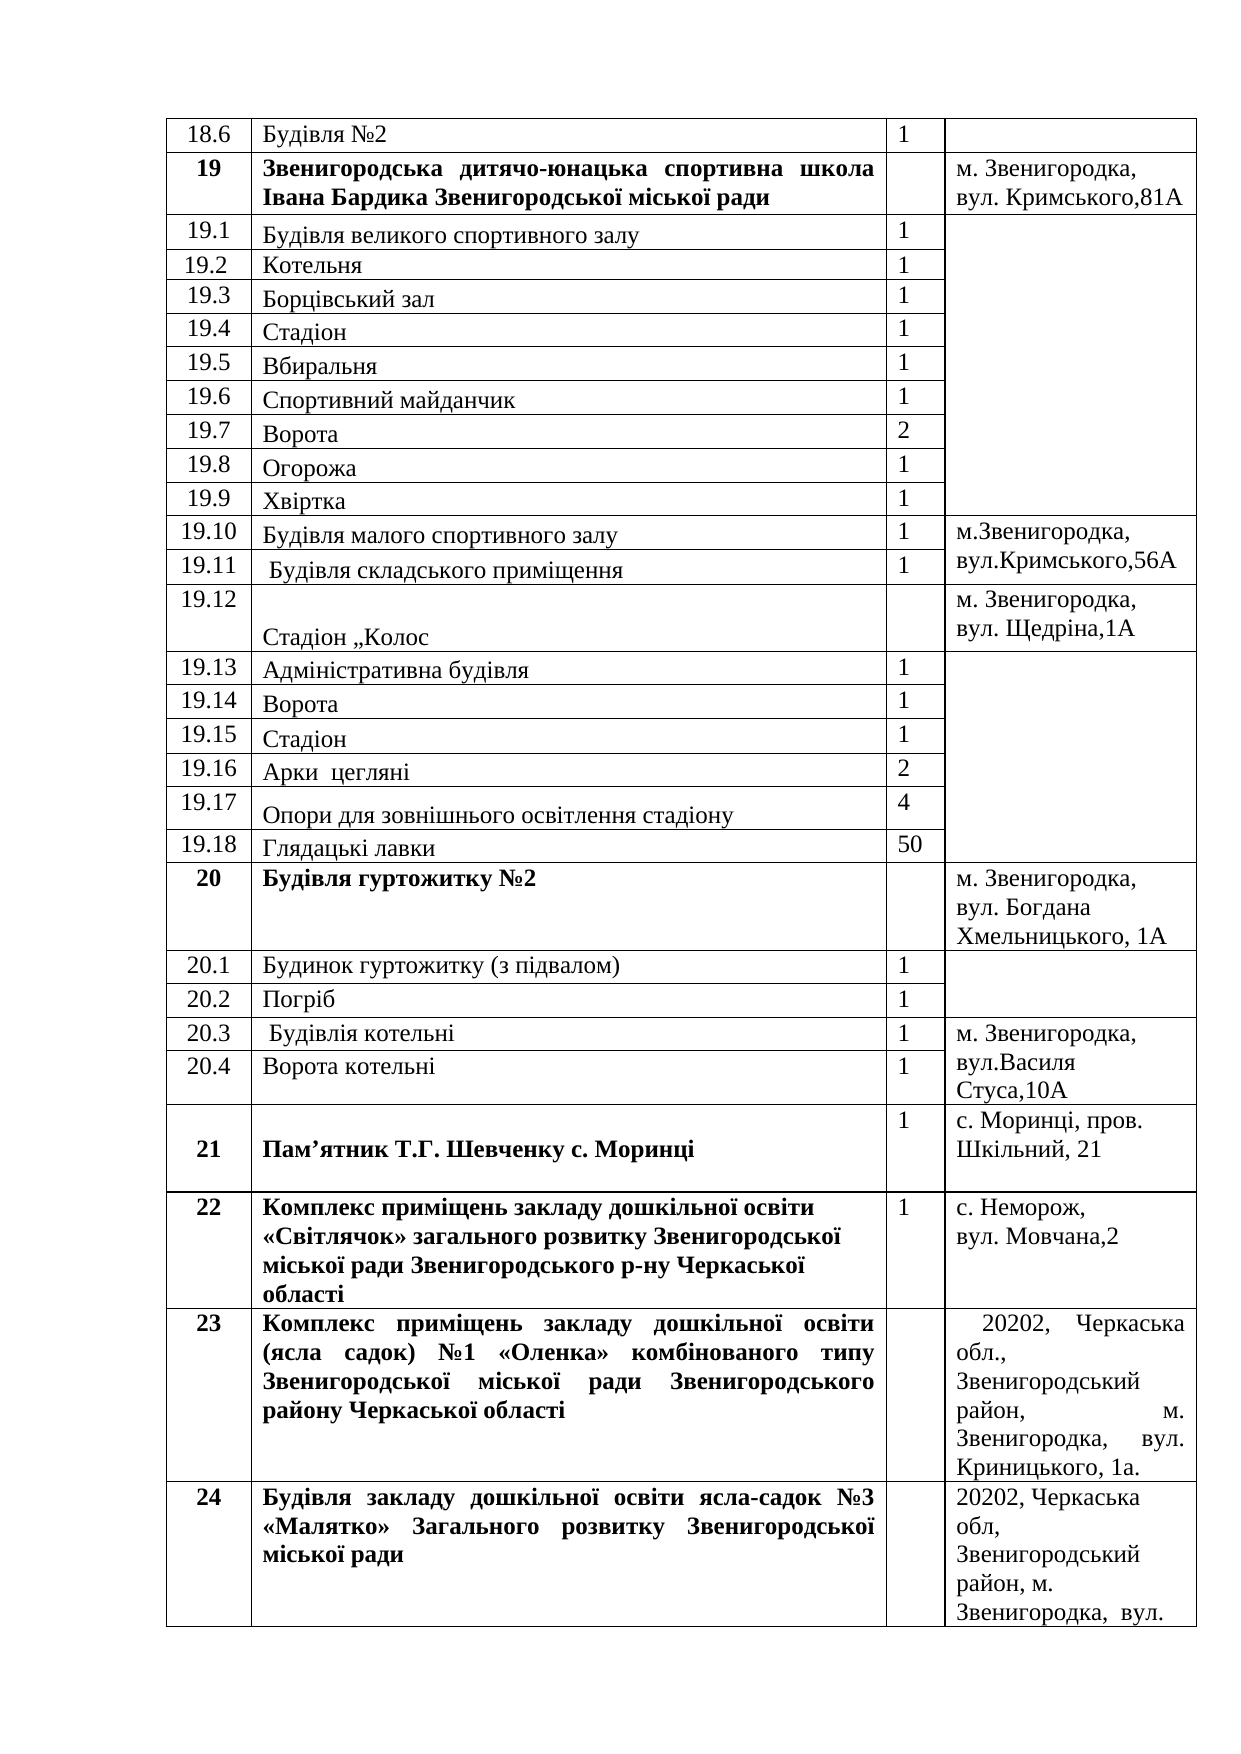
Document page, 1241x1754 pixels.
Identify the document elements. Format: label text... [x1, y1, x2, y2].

table_cell 1 [887, 1018, 944, 1050]
table_cell 19.10 [167, 516, 251, 549]
table_cell 19.12 [167, 585, 251, 651]
table_cell Котельня [252, 250, 886, 279]
table_cell 1 [887, 119, 944, 152]
table_cell 19.5 [167, 347, 251, 380]
table_cell Вбиральня [252, 347, 886, 380]
table_cell Адміністративна будівля [252, 652, 886, 684]
table_cell 20.3 [167, 1018, 251, 1050]
table_cell 1 [887, 483, 944, 515]
table_cell 1 [887, 1051, 944, 1104]
table_cell 1 [887, 381, 944, 414]
table_cell 20.1 [167, 951, 251, 983]
table_cell 1 [887, 1193, 944, 1307]
table_cell м. Звенигородка, вул. Богдана Хмельницького, 1А [946, 863, 1196, 949]
table_cell Будівля великого спортивного залу [252, 215, 886, 249]
table_cell 19.14 [167, 685, 251, 718]
table_cell м. Звенигородка, вул. Кримського,81А [946, 153, 1196, 214]
table_cell 1 [887, 652, 944, 684]
table_cell [887, 585, 944, 651]
table_cell Глядацькі лавки [252, 830, 886, 862]
table_cell [946, 652, 1196, 862]
table_cell Будівля малого спортивного залу [252, 516, 886, 549]
table_cell 19.16 [167, 754, 251, 786]
table_cell 2 [887, 754, 944, 786]
table_cell 21 [167, 1105, 251, 1191]
table_cell Ворота [252, 685, 886, 718]
table_cell Ворота [252, 415, 886, 448]
table_cell 19 [167, 153, 251, 214]
table_cell [887, 1309, 944, 1481]
table_cell м. Звенигородка, вул. Щедріна,1А [946, 585, 1196, 651]
table_cell 19.18 [167, 830, 251, 862]
table_cell м.Звенигородка, вул.Кримського,56А [946, 516, 1196, 583]
table_cell 19.2 [167, 250, 251, 279]
table_cell Огорожа [252, 449, 886, 482]
table_cell Будівля складського приміщення [252, 550, 886, 583]
table_cell Ворота котельні [252, 1051, 886, 1104]
table_cell 19.15 [167, 719, 251, 752]
table_cell 18.6 [167, 119, 251, 152]
table_cell 1 [887, 347, 944, 380]
table_cell 1 [887, 719, 944, 752]
table_cell Будівля №2 [252, 119, 886, 152]
table_cell 1 [887, 449, 944, 482]
table_cell Стадіон [252, 314, 886, 346]
table_cell 1 [887, 685, 944, 718]
table_cell Опори для зовнішнього освітлення стадіону [252, 787, 886, 828]
table_cell 19.11 [167, 550, 251, 583]
table_cell [887, 1482, 944, 1626]
table_cell [887, 863, 944, 949]
table_cell Будівлія котельні [252, 1018, 886, 1050]
table_cell 1 [887, 280, 944, 312]
table_cell Комплекс приміщень закладу дошкільної освіти (ясла садок) №1 «Оленка» комбінованого типу Звенигородської міської ради Звенигородського району Черкаської області [252, 1309, 886, 1481]
table_cell 19.17 [167, 787, 251, 828]
table_cell 20.4 [167, 1051, 251, 1104]
table_cell с. Моринці, пров. Шкільний, 21 [946, 1105, 1196, 1191]
table_cell 19.7 [167, 415, 251, 448]
table_cell Комплекс приміщень закладу дошкільної освіти «Світлячок» загального розвитку Звенигородської міської ради Звенигородського р-ну Черкаської області [252, 1193, 886, 1307]
table_cell 24 [167, 1482, 251, 1626]
table_cell м. Звенигородка, вул.Василя Стуса,10А [946, 1018, 1196, 1104]
table_cell 20.2 [167, 984, 251, 1017]
table_cell Будинок гуртожитку (з підвалом) [252, 951, 886, 983]
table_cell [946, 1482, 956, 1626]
table_cell 1 [887, 550, 944, 583]
table_cell Будівля гуртожитку №2 [252, 863, 886, 949]
table_cell Хвіртка [252, 483, 886, 515]
table_cell Стадіон [252, 719, 886, 752]
table_cell 19.9 [167, 483, 251, 515]
table_cell 1 [887, 215, 944, 249]
table_cell 2 [887, 415, 944, 448]
table_cell 1 [887, 314, 944, 346]
table_cell 23 [167, 1309, 251, 1481]
table_cell 1 [887, 951, 944, 983]
table_cell Стадіон „Колос [252, 585, 886, 651]
table_cell 4 [887, 787, 944, 828]
table_cell 50 [887, 830, 944, 862]
table_cell 22 [167, 1193, 251, 1307]
table_cell [887, 153, 944, 214]
table_cell Арки цегляні [252, 754, 886, 786]
table_cell 19.1 [167, 215, 251, 249]
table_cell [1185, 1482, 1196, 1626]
table_cell 20 [167, 863, 251, 949]
table_cell 1 [887, 1105, 944, 1191]
table_cell 19.8 [167, 449, 251, 482]
table_cell Спортивний майданчик [252, 381, 886, 414]
table_cell 1 [887, 250, 944, 279]
table_cell Борцівський зал [252, 280, 886, 312]
table_cell Погріб [252, 984, 886, 1017]
table_cell с. Неморож, вул. Мовчана,2 [946, 1193, 1196, 1307]
table_cell 19.13 [167, 652, 251, 684]
table_cell Звенигородська дитячо-юнацька спортивна школа Івана Бардика Звенигородської міської ради [252, 153, 886, 214]
table_cell 19.4 [167, 314, 251, 346]
table_cell [946, 951, 1196, 1017]
table_cell 19.6 [167, 381, 251, 414]
table_cell 1 [887, 516, 944, 549]
table_cell Пам’ятник Т.Г. Шевченку с. Моринці [252, 1105, 886, 1191]
table_cell 1 [887, 984, 944, 1017]
table_cell [946, 215, 1196, 515]
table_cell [252, 1482, 886, 1626]
table_cell 19.3 [167, 280, 251, 312]
